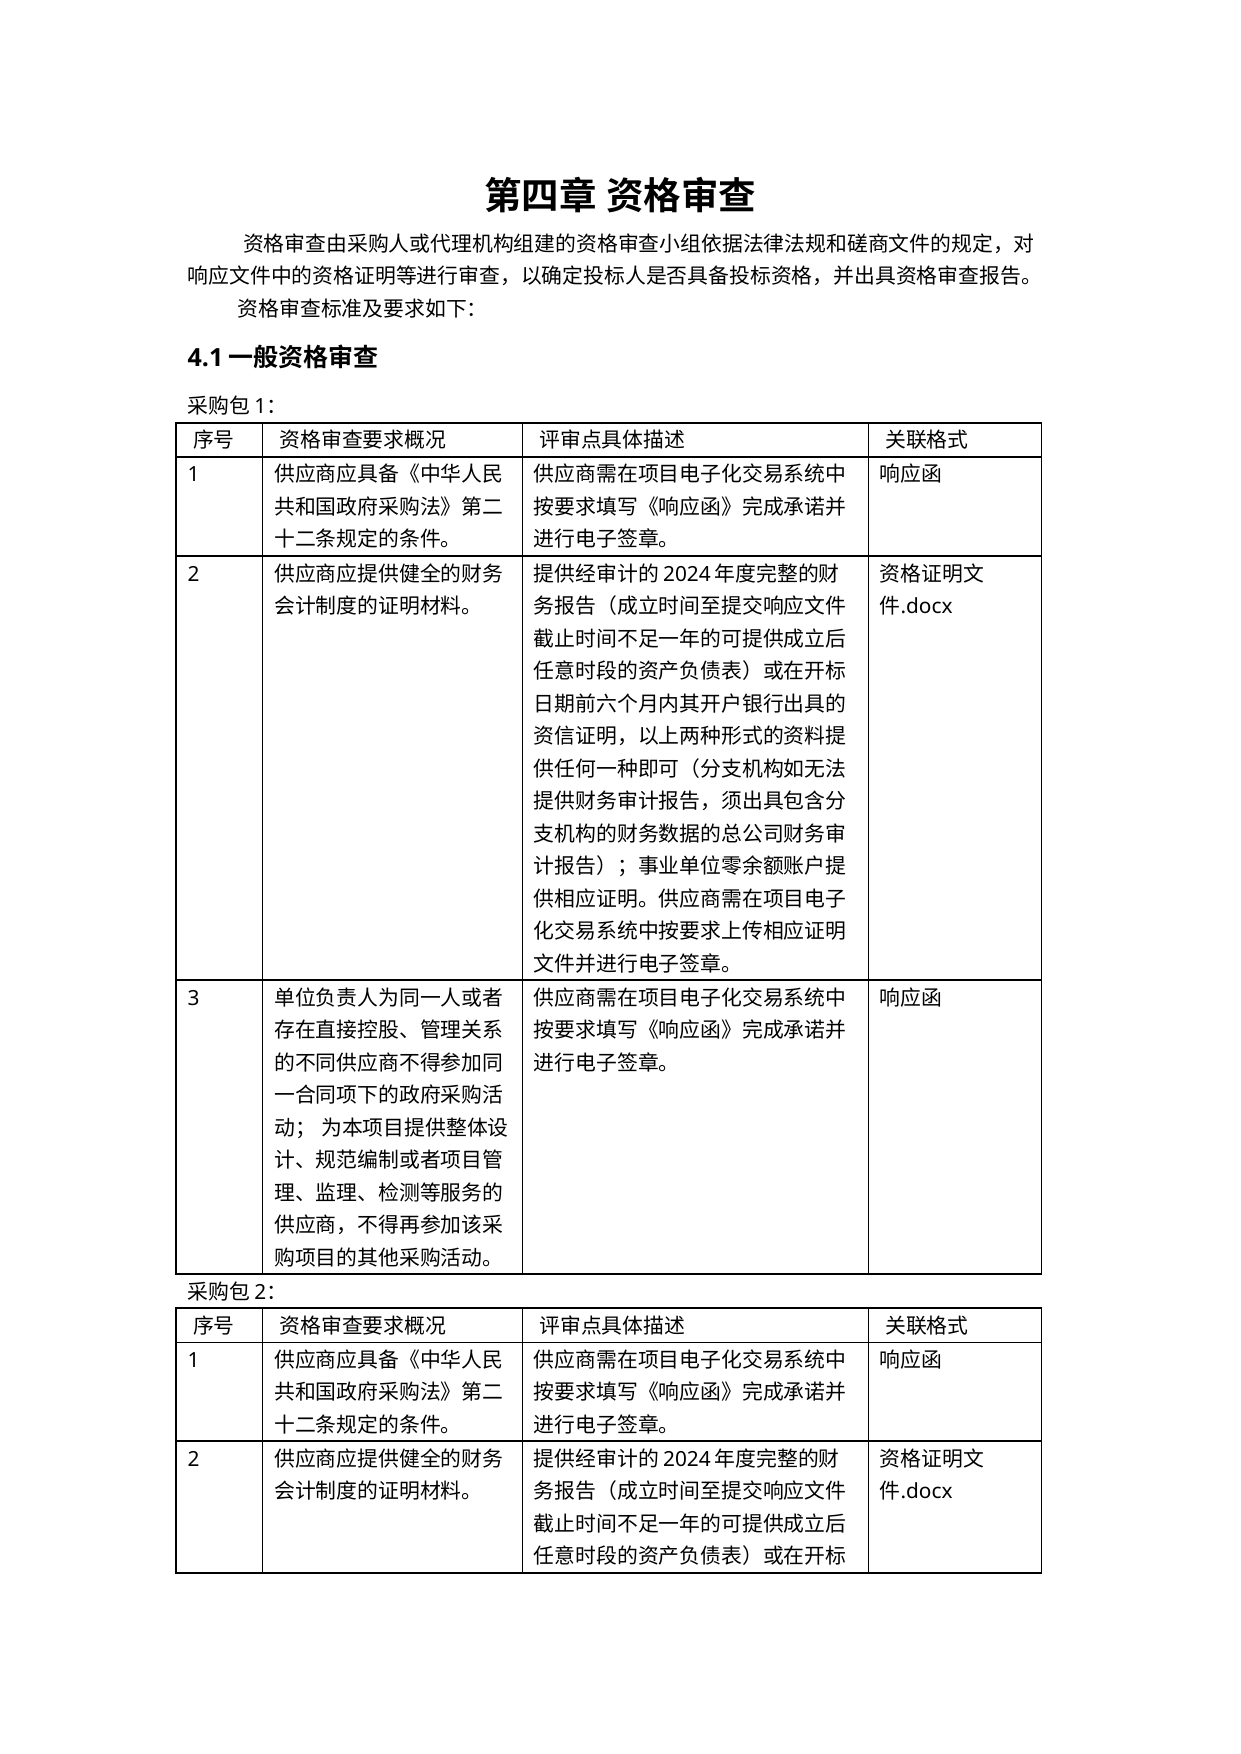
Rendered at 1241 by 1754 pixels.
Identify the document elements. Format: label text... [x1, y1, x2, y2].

text 第四章 资格审查 [187, 162, 1053, 227]
text 资格审查标准及要求如下： [187, 292, 1053, 324]
table_cell 供应商需在项目电子化交易系统中按要求填写《响应函》完成承诺并进行电子签章。 [523, 458, 868, 555]
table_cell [263, 1442, 522, 1572]
table_cell 3 [177, 981, 262, 1273]
table_header 关联格式 [869, 424, 1041, 456]
text 资格审查由采购人或代理机构组建的资格审查小组依据法律法规和磋商文件的规定，对响应文件中的资格证明等进行审查，以确定投标人是否具备投标资格，并出具资格审查报告。 [187, 227, 1053, 292]
text 4.1一般资格审查 [187, 324, 1053, 389]
table_header 关联格式 [869, 1309, 1041, 1341]
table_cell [523, 1442, 868, 1572]
table_cell 供应商应具备《中华人民共和国政府采购法》第二十二条规定的条件。 [263, 458, 522, 555]
table_cell 供应商需在项目电子化交易系统中按要求填写《响应函》完成承诺并进行电子签章。 [523, 1343, 868, 1440]
table_header 资格审查要求概况 [263, 1309, 522, 1341]
table_cell 1 [177, 1343, 262, 1440]
table_header 资格审查要求概况 [263, 424, 522, 456]
table_header 序号 [177, 424, 262, 456]
table_cell 响应函 [869, 458, 1041, 555]
text 采购包1： [187, 389, 1053, 422]
table_cell 响应函 [869, 981, 1041, 1273]
table_cell 2 [177, 1442, 262, 1572]
table_cell 2 [177, 557, 262, 979]
table_header 评审点具体描述 [523, 424, 868, 456]
table_cell 1 [177, 458, 262, 555]
table_cell 供应商应具备《中华人民共和国政府采购法》第二十二条规定的条件。 [263, 1343, 522, 1440]
table_cell 资格证明文件.docx [869, 1442, 1041, 1572]
table_header 序号 [177, 1309, 262, 1341]
table_cell 供应商应提供健全的财务会计制度的证明材料。 [263, 557, 522, 979]
text 采购包2： [187, 1275, 1053, 1307]
table_cell 响应函 [869, 1343, 1041, 1440]
table_cell 单位负责人为同一人或者存在直接控股、管理关系的不同供应商不得参加同一合同项下的政府采购活动； 为本项目提供整体设计、规范编制或者项目管理、监理、检测等服务的供应商，不得再参加该采购项目的其他采购活动。 [263, 981, 522, 1273]
table_header 评审点具体描述 [523, 1309, 868, 1341]
table_cell 资格证明文件.docx [869, 557, 1041, 979]
table_cell 供应商需在项目电子化交易系统中按要求填写《响应函》完成承诺并进行电子签章。 [523, 981, 868, 1273]
